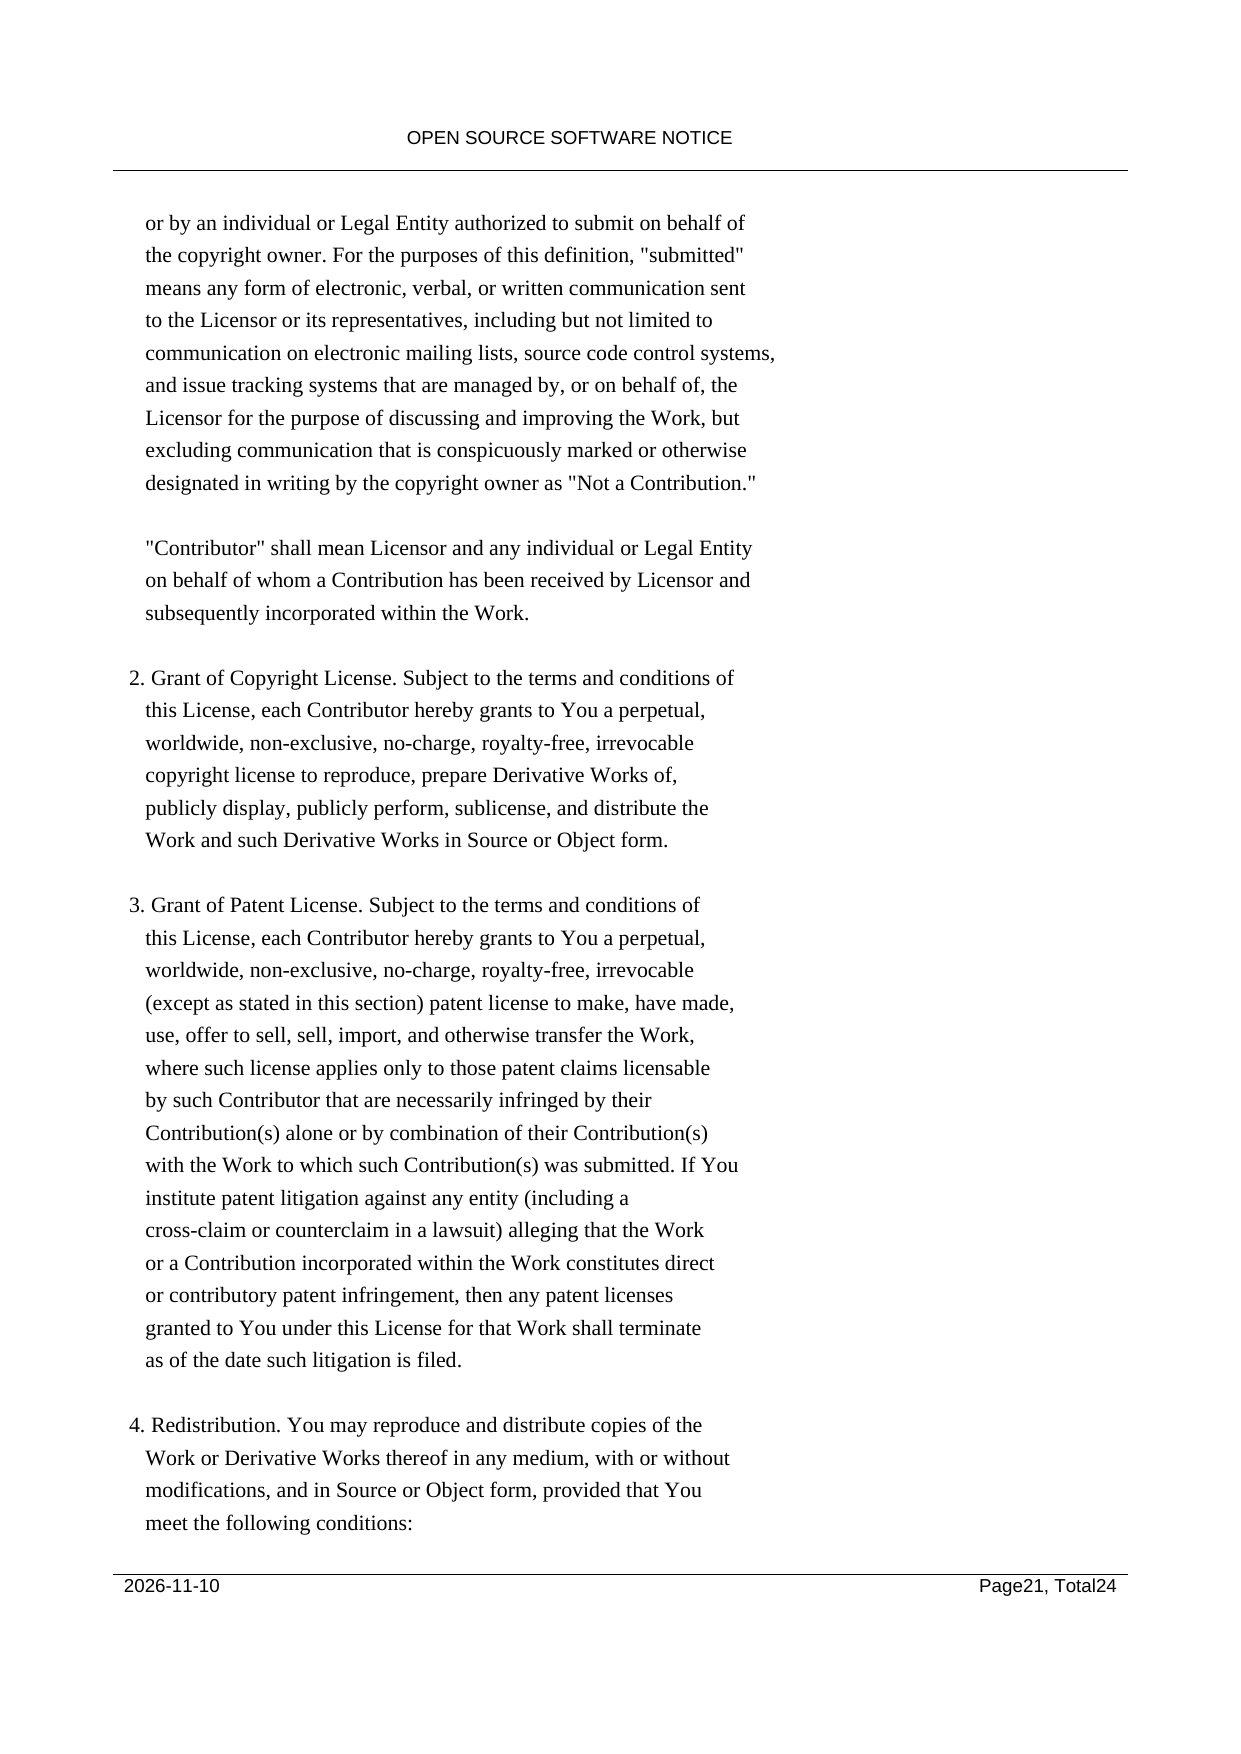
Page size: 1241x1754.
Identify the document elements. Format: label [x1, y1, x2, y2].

text [112, 206, 1128, 1539]
